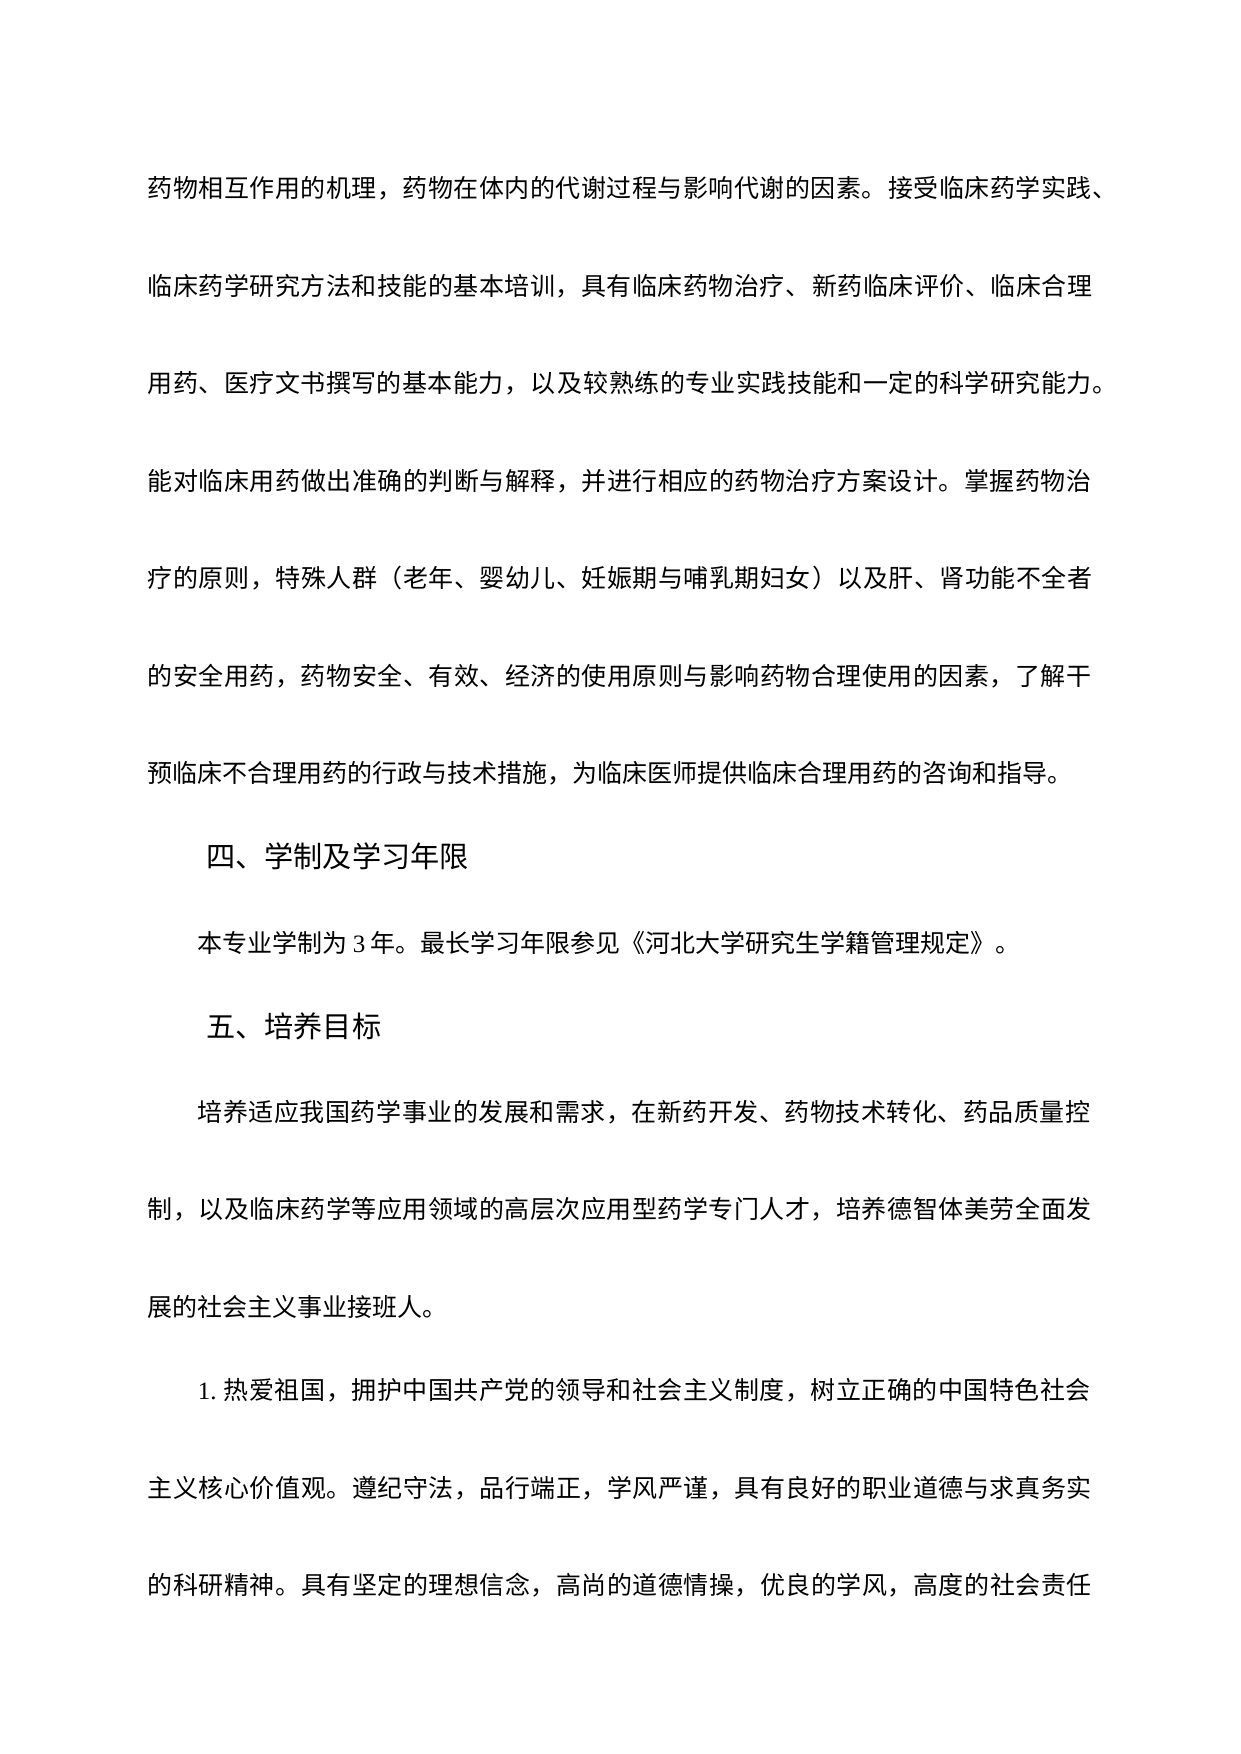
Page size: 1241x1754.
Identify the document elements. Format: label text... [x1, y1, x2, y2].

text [148, 154, 1092, 804]
text 本专业学制为3年。最长学习年限参见《河北大学研究生学籍管理规定》。 [148, 909, 1092, 974]
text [148, 1356, 1092, 1616]
text 四、学制及学习年限 [148, 823, 1092, 888]
text 五、培养目标 [148, 992, 1092, 1057]
text 培养适应我国药学事业的发展和需求，在新药开发、药物技术转化、药品质量控制，以及临床药学等应用领域的高层次应用型药学专门人才，培养德智体美劳全面发展的社会主义事业接班人。 [148, 1078, 1092, 1338]
